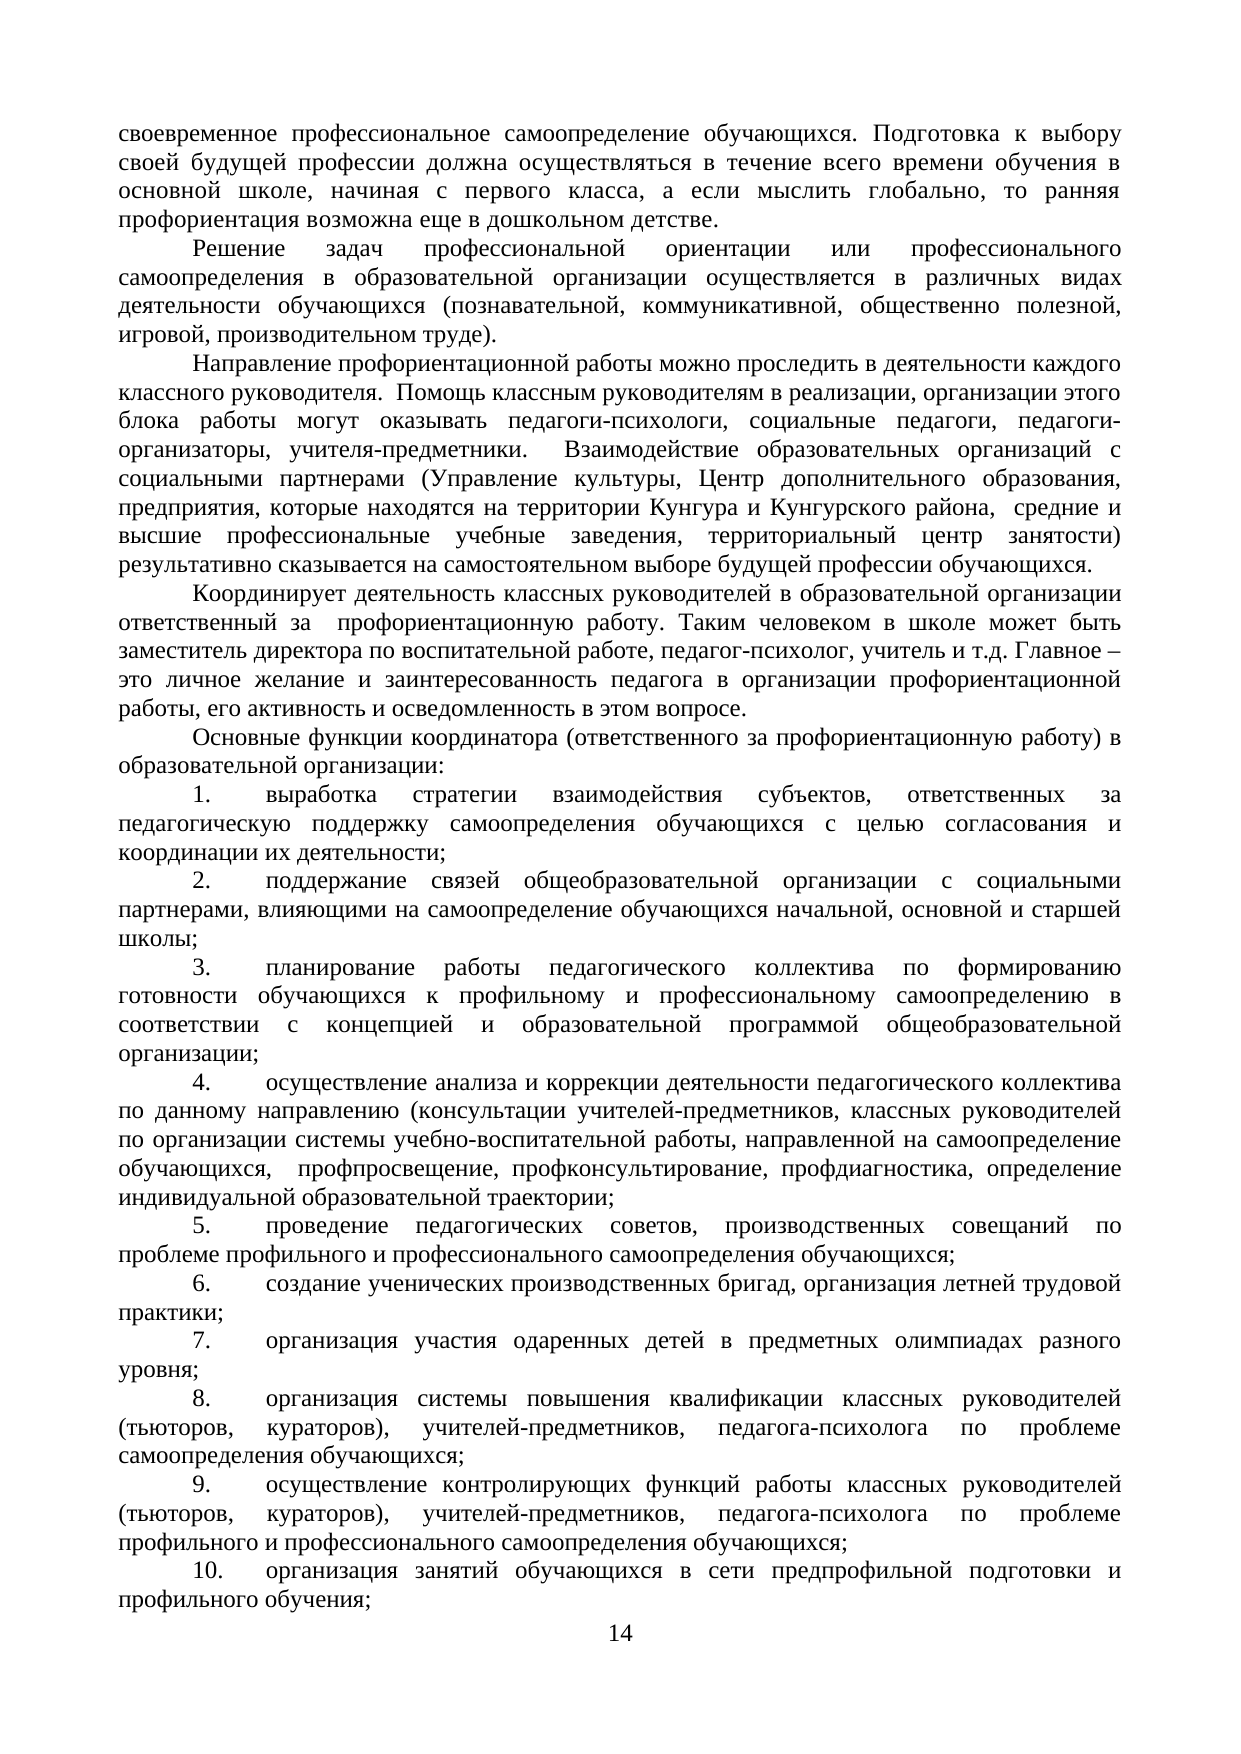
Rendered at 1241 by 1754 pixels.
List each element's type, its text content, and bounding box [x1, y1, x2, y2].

text Координирует деятельность классных руководителей в образовательной организации ответственный за профориентационную работу. Таким человеком в школе может быть заместитель директора по воспитательной работе, педагог-психолог, учитель и т.д. Главное – это личное желание и заинтересованность педагога в организации профориентационной работы, его активность и осведомленность в этом вопросе. [118, 578, 1122, 722]
list организация системы повышения квалификации классных руководителей (тьюторов, кураторов), учителей-предметников, педагога-психолога по проблеме самоопределения обучающихся; [118, 1383, 1122, 1469]
list поддержание связей общеобразовательной организации с социальными партнерами, влияющими на самоопределение обучающихся начальной, основной и старшей школы; [118, 866, 1122, 952]
text Основные функции координатора (ответственного за профориентационную работу) в образовательной организации: [118, 722, 1122, 779]
text Направление профориентационной работы можно проследить в деятельности каждого классного руководителя. Помощь классным руководителям в реализации, организации этого блока работы могут оказывать педагоги-психологи, социальные педагоги, педагоги-организаторы, учителя-предметники. Взаимодействие образовательных организаций с социальными партнерами (Управление культуры, Центр дополнительного образования, предприятия, которые находятся на территории Кунгура и Кунгурского района, средние и высшие профессиональные учебные заведения, территориальный центр занятости) результативно сказывается на самостоятельном выборе будущей профессии обучающихся. [118, 348, 1122, 578]
list планирование работы педагогического коллектива по формированию готовности обучающихся к профильному и профессиональному самоопределению в соответствии с концепцией и образовательной программой общеобразовательной организации; [118, 952, 1122, 1067]
list проведение педагогических советов, производственных совещаний по проблеме профильного и профессионального самоопределения обучающихся; [118, 1211, 1122, 1268]
list осуществление анализа и коррекции деятельности педагогического коллектива по данному направлению (консультации учителей-предметников, классных руководителей по организации системы учебно-воспитательной работы, направленной на самоопределение обучающихся, профпросвещение, профконсультирование, профдиагностика, определение индивидуальной образовательной траектории; [118, 1067, 1122, 1211]
list организация занятий обучающихся в сети предпрофильной подготовки и профильного обучения; [118, 1556, 1122, 1613]
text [118, 118, 1122, 233]
list выработка стратегии взаимодействия субъектов, ответственных за педагогическую поддержку самоопределения обучающихся с целью согласования и координации их деятельности; [118, 779, 1122, 866]
list осуществление контролирующих функций работы классных руководителей (тьюторов, кураторов), учителей-предметников, педагога-психолога по проблеме профильного и профессионального самоопределения обучающихся; [118, 1469, 1122, 1556]
list создание ученических производственных бригад, организация летней трудовой практики; [118, 1268, 1122, 1326]
list организация участия одаренных детей в предметных олимпиадах разного уровня; [118, 1326, 1122, 1383]
text Решение задач профессиональной ориентации или профессионального самоопределения в образовательной организации осуществляется в различных видах деятельности обучающихся (познавательной, коммуникативной, общественно полезной, игровой, производительном труде). [118, 233, 1122, 348]
